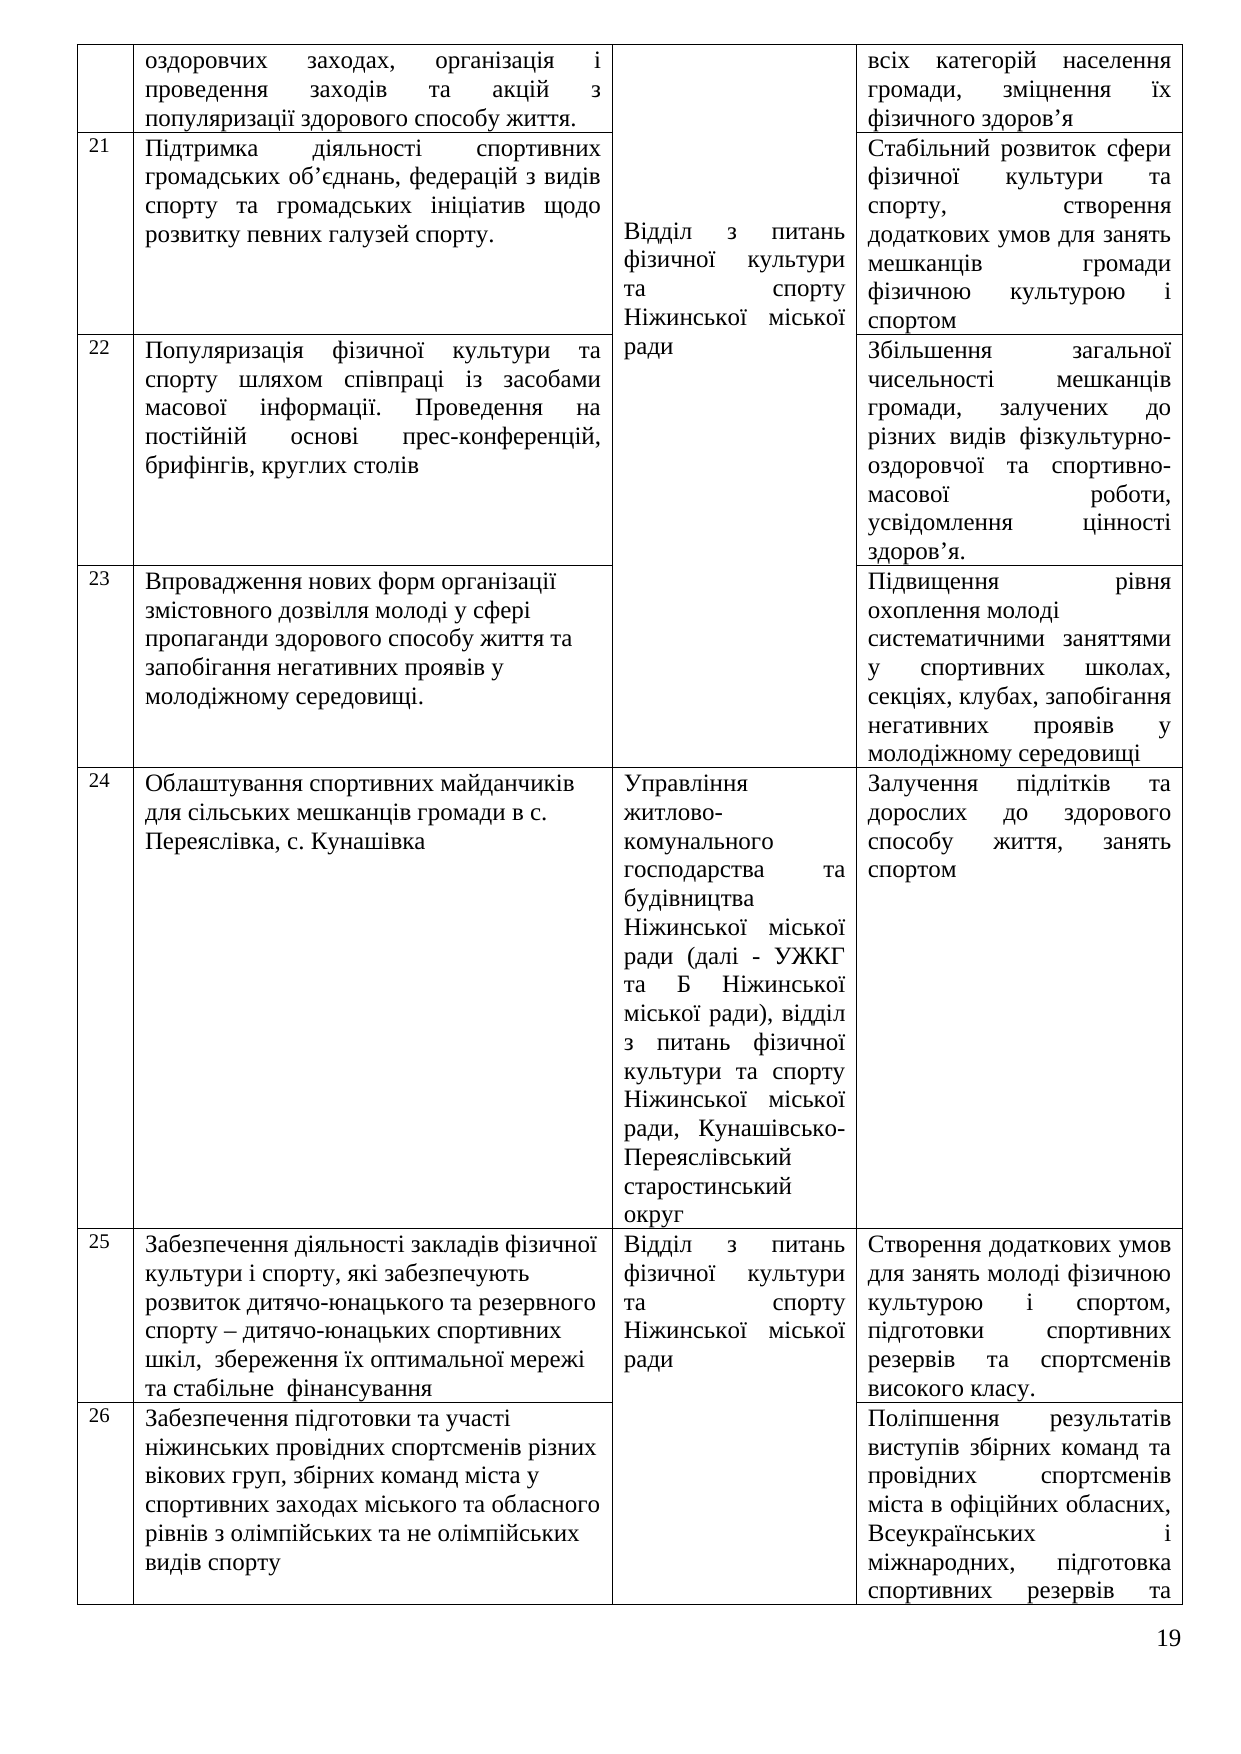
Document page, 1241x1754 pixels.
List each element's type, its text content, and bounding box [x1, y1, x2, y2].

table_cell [613, 45, 856, 767]
table_cell Впровадження нових форм організації змістовного дозвілля молоді у сфері пропаганди здорового способу життя та запобігання негативних проявів у молодіжному середовищі. [134, 566, 612, 767]
table_cell 21 [78, 133, 133, 334]
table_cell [857, 45, 1182, 132]
table_cell 24 [78, 768, 133, 1228]
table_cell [613, 1229, 856, 1604]
table_cell 25 [78, 1229, 133, 1402]
table_cell Підтримка діяльності спортивних громадських об’єднань, федерацій з видів спорту та громадських ініціатив щодо розвитку певних галузей спорту. [134, 133, 612, 334]
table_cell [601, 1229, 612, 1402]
table_cell Популяризація фізичної культури та спорту шляхом співпраці із засобами масової інформації. Проведення на постійній основі прес-конференцій, брифінгів, круглих столів [134, 335, 612, 565]
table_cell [134, 45, 612, 132]
table_cell 23 [78, 566, 133, 767]
table_cell Облаштування спортивних майданчиків для сільських мешканців громади в с. Переяслівка, с. Кунашівка [134, 768, 612, 1228]
table_cell 26 [78, 1403, 133, 1604]
table_cell Підвищення рівня охоплення молоді систематичними заняттями у спортивних школах, секціях, клубах, запобігання негативних проявів у молодіжному середовищі [857, 566, 1182, 767]
table_cell Збільшення загальної чисельності мешканців громади, залучених до різних видів фізкультурно-оздоровчої та спортивно-масової роботи, усвідомлення цінності здоров’я. [857, 335, 1182, 565]
table_cell Створення додаткових умов для занять молоді фізичною культурою і спортом, підготовки спортивних резервів та спортсменів високого класу. [857, 1229, 1182, 1402]
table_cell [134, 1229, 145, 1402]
table_cell Управління житлово-комунального господарства та будівництва Ніжинської міської ради (далі - УЖКГ та Б Ніжинської міської ради), відділ з питань фізичної культури та спорту Ніжинської міської ради, Кунашівсько- Переяслівський старостинський округ [613, 768, 856, 1228]
table_cell Стабільний розвиток сфери фізичної культури та спорту, створення додаткових умов для занять мешканців громади фізичною культурою і спортом [857, 133, 1182, 334]
table_cell Залучення підлітків та дорослих до здорового способу життя, занять спортом [857, 768, 1182, 1228]
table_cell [857, 1403, 1182, 1604]
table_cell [134, 1403, 612, 1604]
table_cell 20 [78, 45, 133, 132]
table_cell 22 [78, 335, 133, 565]
